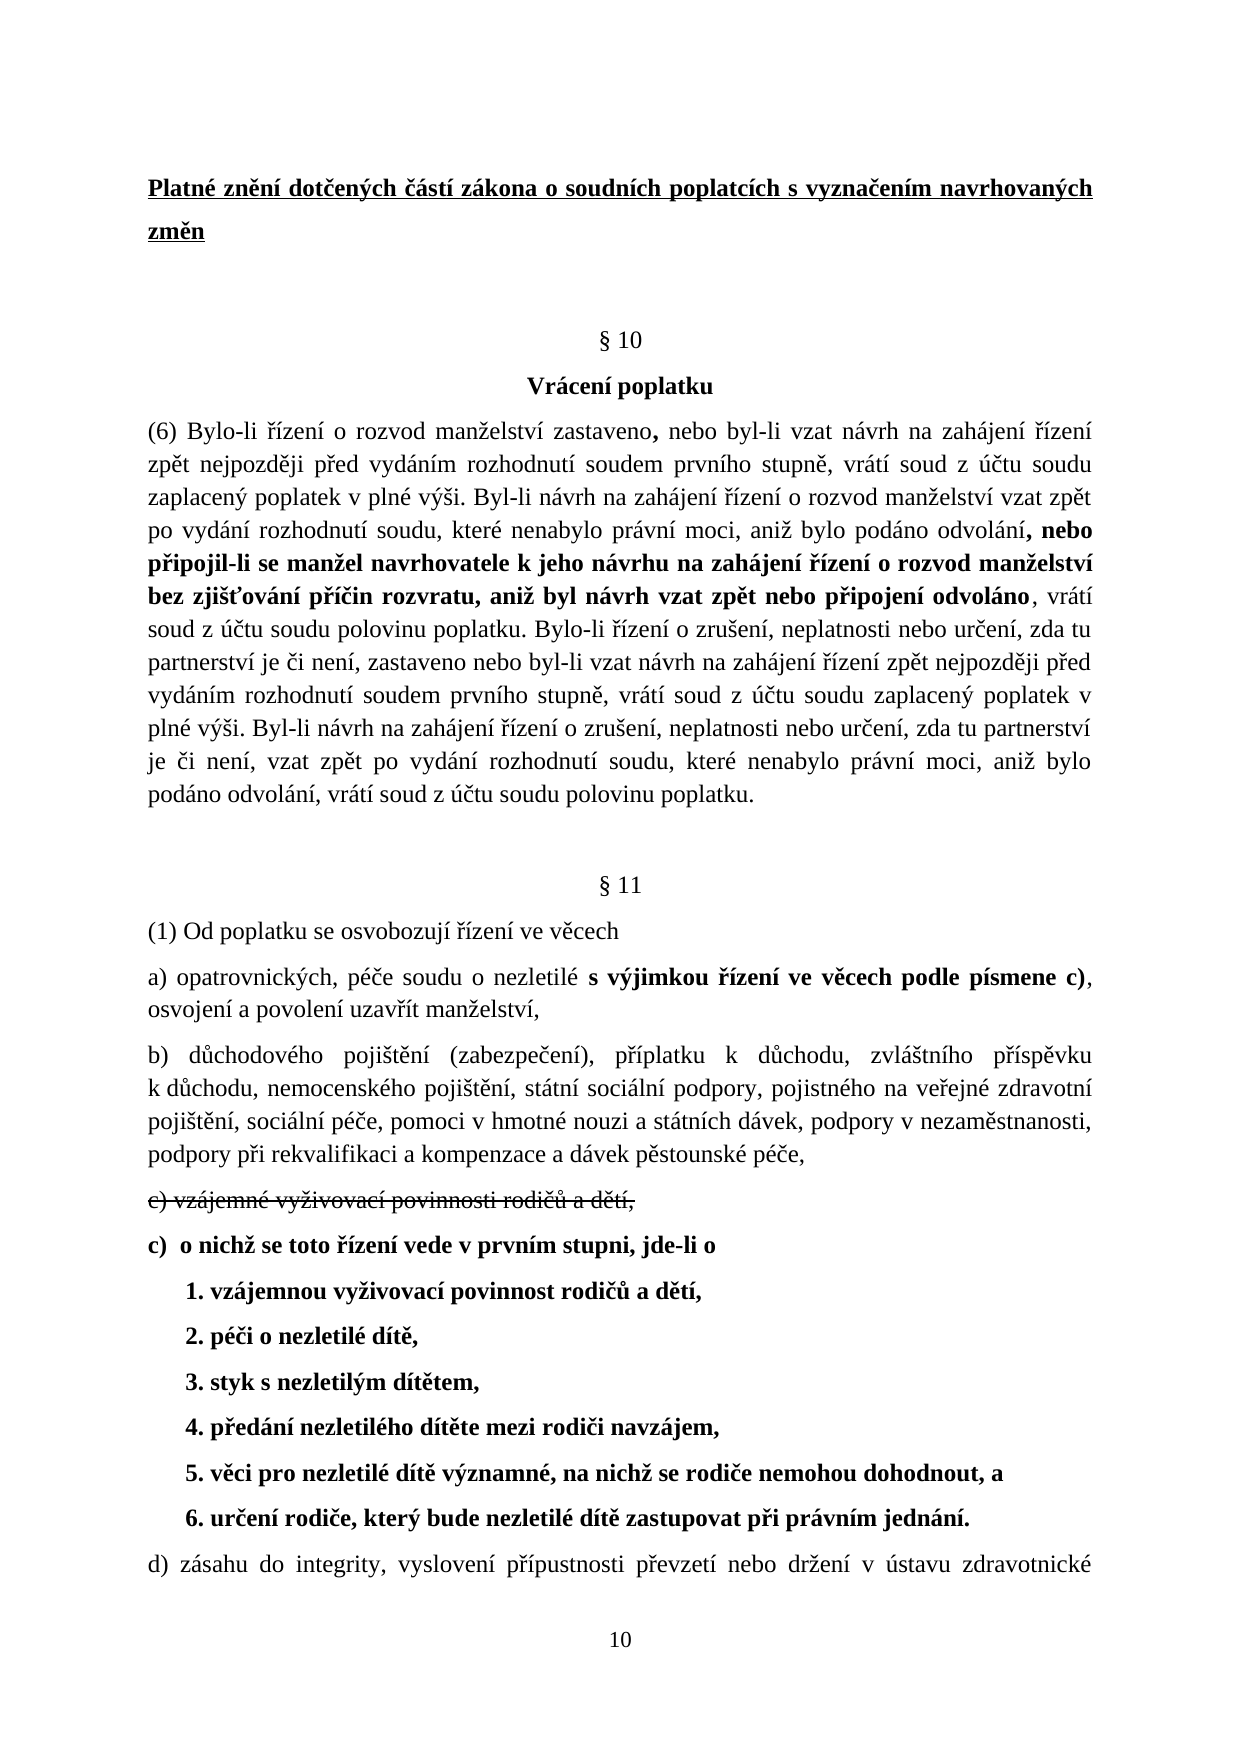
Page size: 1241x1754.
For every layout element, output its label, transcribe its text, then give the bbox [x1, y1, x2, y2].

text § 10 [148, 325, 1093, 354]
text 4. předání nezletilého dítěte mezi rodiči navzájem, [148, 1412, 1093, 1441]
subtitle Platné znění dotčených částí zákona o soudních poplatcích s vyznačením navrhovaných změn [148, 173, 1093, 198]
text a) opatrovnických, péče soudu o nezletilé s výjimkou řízení ve věcech podle písmene c), osvojení a povolení uzavřít manželství, [148, 962, 1093, 1023]
text 2. péči o nezletilé dítě, [148, 1321, 1093, 1350]
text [148, 1549, 1093, 1578]
subtitle Platné znění dotčených částí zákona o soudních poplatcích s vyznačením navrhovaných změn [148, 199, 1093, 244]
text (6) Bylo-li řízení o rozvod manželství zastaveno, nebo byl-li vzat návrh na zahájení řízení zpět nejpozději před vydáním rozhodnutí soudem prvního stupně, vrátí soud z účtu soudu zaplacený poplatek v plné výši. Byl-li návrh na zahájení řízení o rozvod manželství vzat zpět po vydání rozhodnutí soudu, které nenabylo právní moci, aniž bylo podáno odvolání, nebo připojil-li se manžel navrhovatele k jeho návrhu na zahájení řízení o rozvod manželství bez zjišťování příčin rozvratu, aniž byl návrh vzat zpět nebo připojení odvoláno, vrátí soud z účtu soudu polovinu poplatku. Bylo-li řízení o zrušení, neplatnosti nebo určení, zda tu partnerství je či není, zastaveno nebo byl-li vzat návrh na zahájení řízení zpět nejpozději před vydáním rozhodnutí soudem prvního stupně, vrátí soud z účtu soudu zaplacený poplatek v plné výši. Byl-li návrh na zahájení řízení o zrušení, neplatnosti nebo určení, zda tu partnerství je či není, vzat zpět po vydání rozhodnutí soudu, které nenabylo právní moci, aniž bylo podáno odvolání, vrátí soud z účtu soudu polovinu poplatku. [148, 416, 1093, 808]
text 1. vzájemnou vyživovací povinnost rodičů a dětí, [148, 1276, 1093, 1304]
text 6. určení rodiče, který bude nezletilé dítě zastupovat při právním jednání. [148, 1503, 1093, 1532]
text (1) Od poplatku se osvobozují řízení ve věcech [148, 916, 1093, 945]
text 5. věci pro nezletilé dítě významné, na nichž se rodiče nemohou dohodnout, a [148, 1458, 1093, 1487]
text 3. styk s nezletilým dítětem, [148, 1367, 1093, 1396]
text Vrácení poplatku [148, 371, 1093, 399]
text § 11 [148, 871, 1093, 899]
text c) vzájemné vyživovací povinnosti rodičů a dětí, [148, 1185, 1093, 1213]
text b) důchodového pojištění (zabezpečení), příplatku k důchodu, zvláštního příspěvku k důchodu, nemocenského pojištění, státní sociální podpory, pojistného na veřejné zdravotní pojištění, sociální péče, pomoci v hmotné nouzi a státních dávek, podpory v nezaměstnanosti, podpory při rekvalifikaci a kompenzace a dávek pěstounské péče, [148, 1040, 1093, 1168]
text c) o nichž se toto řízení vede v prvním stupni, jde-li o [148, 1230, 1093, 1259]
